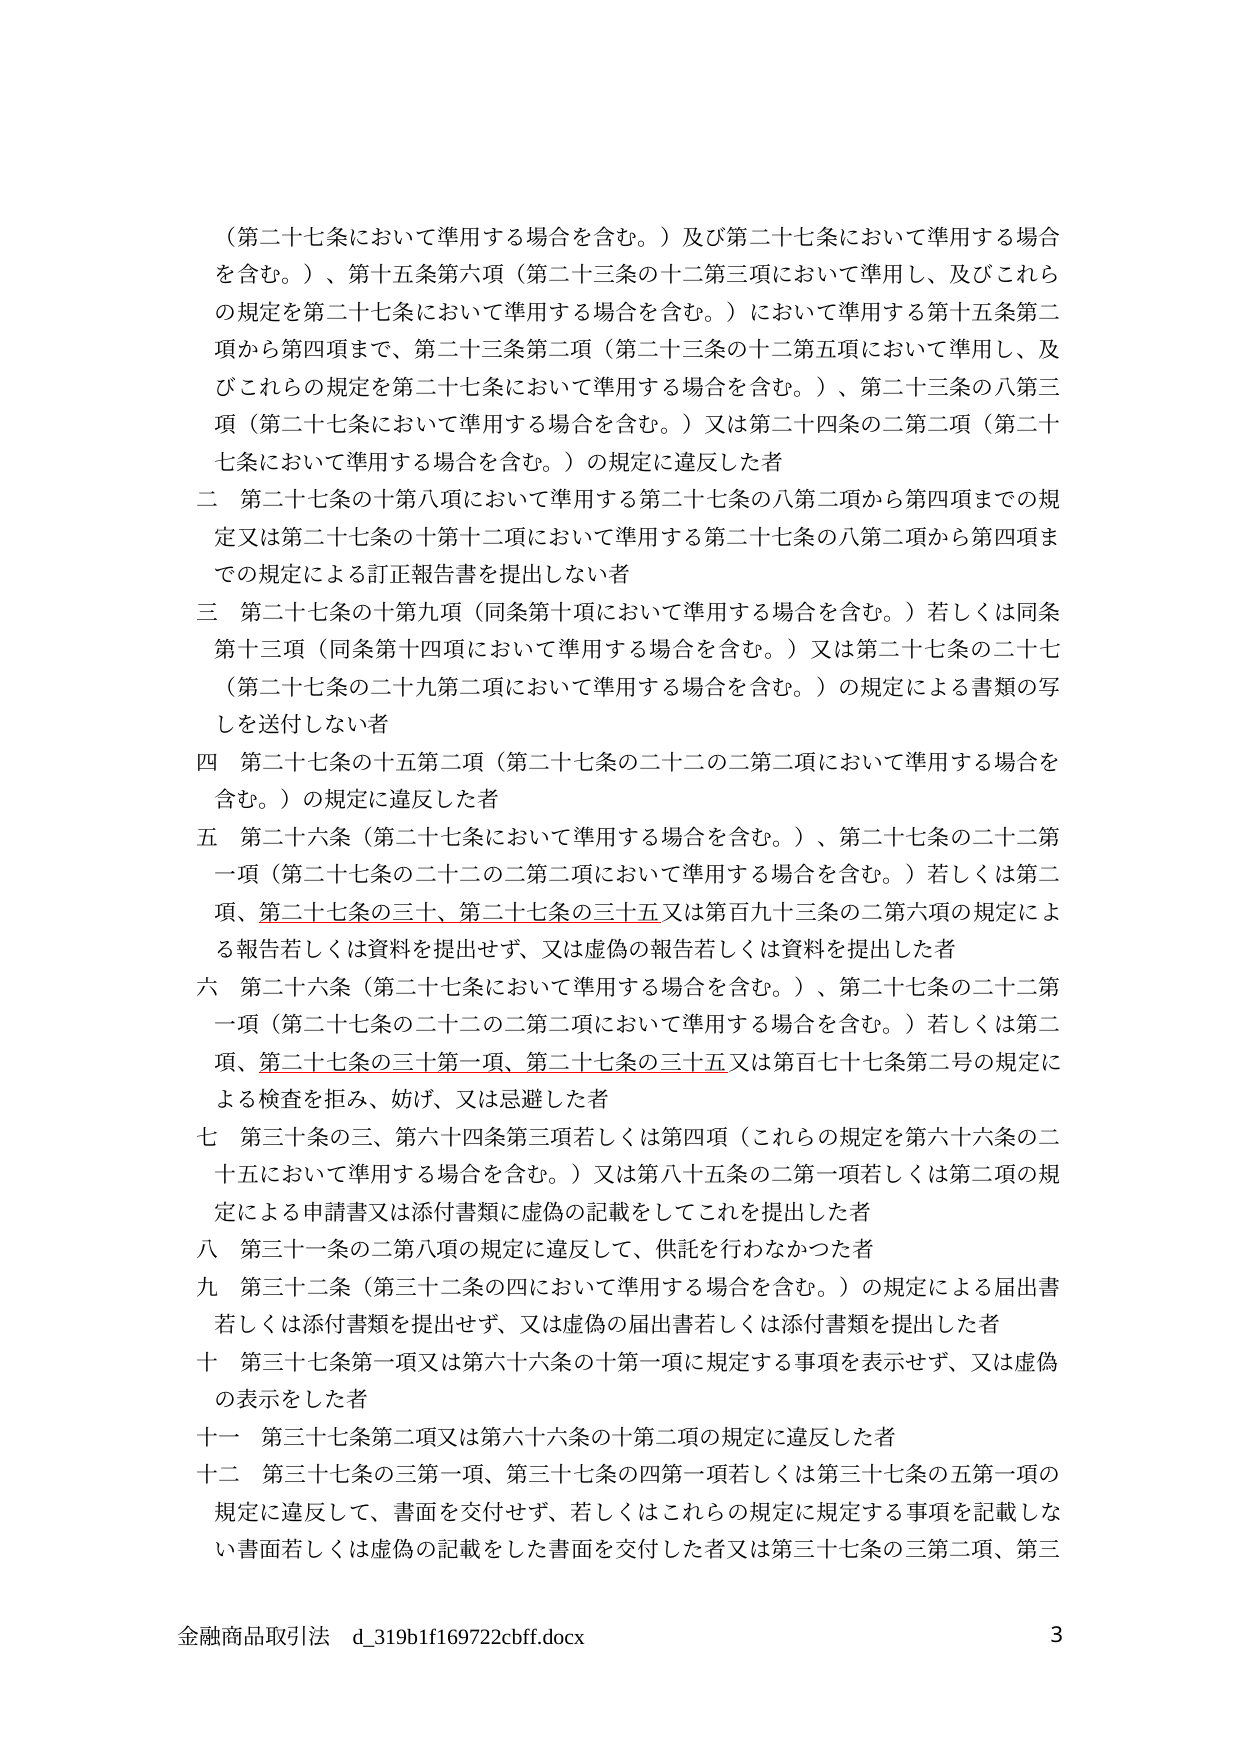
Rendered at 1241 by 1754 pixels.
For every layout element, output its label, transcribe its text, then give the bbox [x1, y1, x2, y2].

text 六 第二十六条（第二十七条において準用する場合を含む。）、第二十七条の二十二第一項（第二十七条の二十二の二第二項において準用する場合を含む。）若しくは第二項、第二十七条の三十第一項、第二十七条の三十五又は第百七十七条第二号の規定による検査を拒み、妨げ、又は忌避した者 [196, 967, 1063, 1117]
text 九 第三十二条（第三十二条の四において準用する場合を含む。）の規定による届出書若しくは添付書類を提出せず、又は虚偽の届出書若しくは添付書類を提出した者 [196, 1267, 1063, 1342]
text 八 第三十一条の二第八項の規定に違反して、供託を行わなかつた者 [196, 1229, 1063, 1267]
text 四 第二十七条の十五第二項（第二十七条の二十二の二第二項において準用する場合を含む。）の規定に違反した者 [196, 742, 1063, 817]
text 五 第二十六条（第二十七条において準用する場合を含む。）、第二十七条の二十二第一項（第二十七条の二十二の二第二項において準用する場合を含む。）若しくは第二項、第二十七条の三十、第二十七条の三十五又は第百九十三条の二第六項の規定による報告若しくは資料を提出せず、又は虚偽の報告若しくは資料を提出した者 [196, 817, 1063, 967]
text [196, 1454, 1063, 1567]
text 二 第二十七条の十第八項において準用する第二十七条の八第二項から第四項までの規定又は第二十七条の十第十二項において準用する第二十七条の八第二項から第四項までの規定による訂正報告書を提出しない者 [196, 479, 1063, 592]
text 十 第三十七条第一項又は第六十六条の十第一項に規定する事項を表示せず、又は虚偽の表示をした者 [196, 1342, 1063, 1417]
text 三 第二十七条の十第九項（同条第十項において準用する場合を含む。）若しくは同条第十三項（同条第十四項において準用する場合を含む。）又は第二十七条の二十七（第二十七条の二十九第二項において準用する場合を含む。）の規定による書類の写しを送付しない者 [196, 592, 1063, 742]
text 七 第三十条の三、第六十四条第三項若しくは第四項（これらの規定を第六十六条の二十五において準用する場合を含む。）又は第八十五条の二第一項若しくは第二項の規定による申請書又は添付書類に虚偽の記載をしてこれを提出した者 [196, 1117, 1063, 1229]
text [196, 217, 1063, 479]
text 十一 第三十七条第二項又は第六十六条の十第二項の規定に違反した者 [196, 1417, 1063, 1454]
